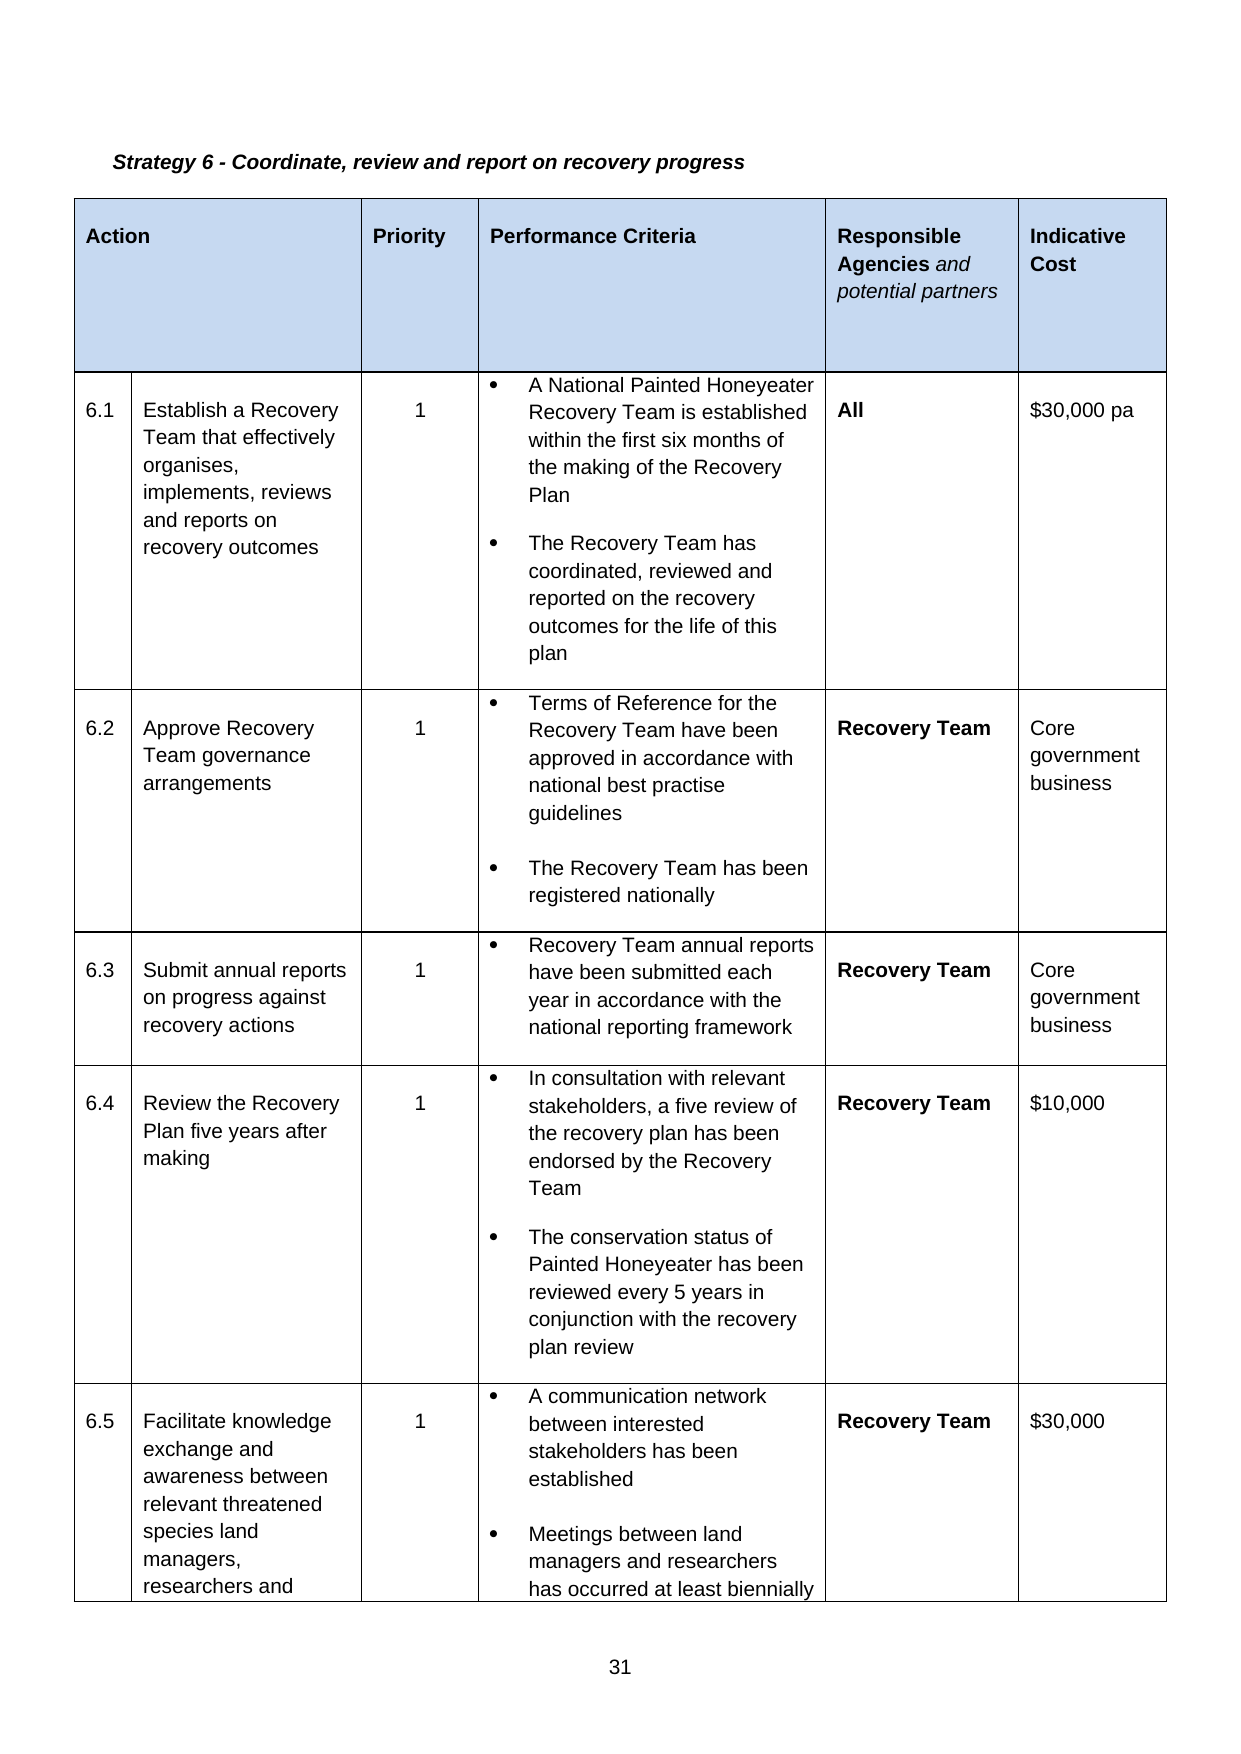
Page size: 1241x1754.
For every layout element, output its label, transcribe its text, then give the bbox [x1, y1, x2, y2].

table_cell Establish a Recovery Team that effectively organises, implements, reviews and reports on recovery outcomes [132, 373, 361, 689]
table_cell Submit annual reports on progress against recovery actions [132, 933, 361, 1065]
table_cell $10,000 [1019, 1066, 1166, 1383]
table_cell 1 [362, 690, 478, 931]
table_cell Recovery Team annual reports have been submitted each year in accordance with the national reporting framework [479, 933, 825, 1065]
table_cell 6.4 [75, 1066, 131, 1383]
table_cell 1 [362, 933, 478, 1065]
table_cell Recovery Team [826, 1066, 1018, 1383]
table_cell $30,000 [1019, 1384, 1166, 1601]
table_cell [479, 1384, 825, 1601]
table_header Responsible Agencies and potential partners [826, 199, 1018, 371]
table_cell Review the Recovery Plan five years after making [132, 1066, 361, 1383]
table_cell In consultation with relevant stakeholders, a five review of the recovery plan has been endorsed by the Recovery Team The conservation status of Painted Honeyeater has been reviewed every 5 years in conjunction with the recovery plan review [479, 1066, 825, 1383]
table_cell Core government business [1019, 690, 1166, 931]
table_header Action [75, 199, 361, 371]
table_cell All [826, 373, 1018, 689]
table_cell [132, 1384, 361, 1601]
table_cell 6.5 [75, 1384, 131, 1601]
table_cell Recovery Team [826, 1384, 1018, 1601]
table_cell Recovery Team [826, 690, 1018, 931]
table_cell 6.2 [75, 690, 131, 931]
table_cell 1 [362, 373, 478, 689]
table_cell Approve Recovery Team governance arrangements [132, 690, 361, 931]
table_cell $30,000 pa [1019, 373, 1166, 689]
table_header Priority [362, 199, 478, 371]
subtitle Strategy 6 - Coordinate, review and report on recovery progress [112, 150, 1128, 174]
table_header Indicative Cost [1019, 199, 1166, 371]
table_cell 1 [362, 1384, 478, 1601]
table_cell Recovery Team [826, 933, 1018, 1065]
table_cell A National Painted Honeyeater Recovery Team is established within the first six months of the making of the Recovery Plan The Recovery Team has coordinated, reviewed and reported on the recovery outcomes for the life of this plan [479, 373, 825, 689]
table_header Performance Criteria [479, 199, 825, 371]
table_cell Terms of Reference for the Recovery Team have been approved in accordance with national best practise guidelines The Recovery Team has been registered nationally [479, 690, 825, 931]
table_cell 1 [362, 1066, 478, 1383]
table_cell Core government business [1019, 933, 1166, 1065]
table_cell 6.1 [75, 373, 131, 689]
table_cell 6.3 [75, 933, 131, 1065]
